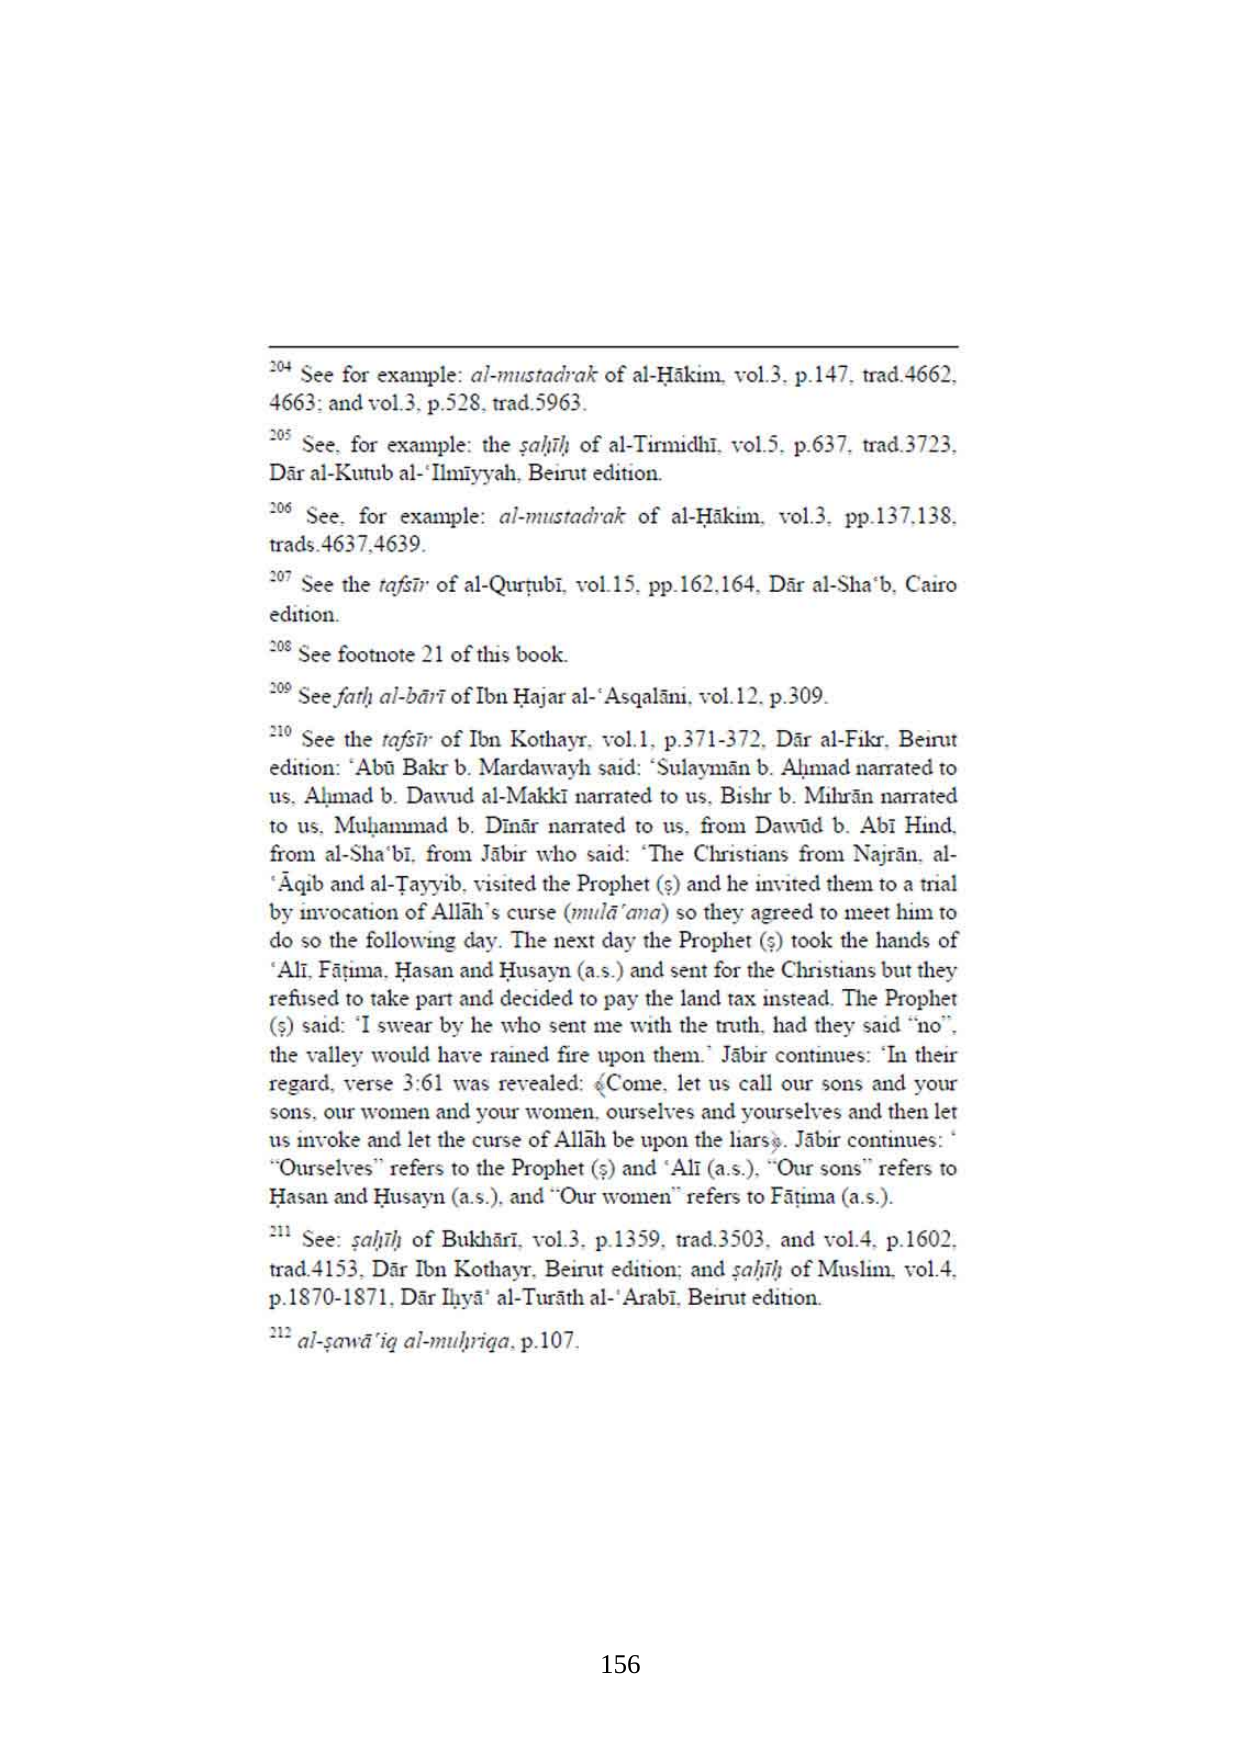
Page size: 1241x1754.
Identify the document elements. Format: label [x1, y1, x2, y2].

picture [236, 309, 1004, 1397]
